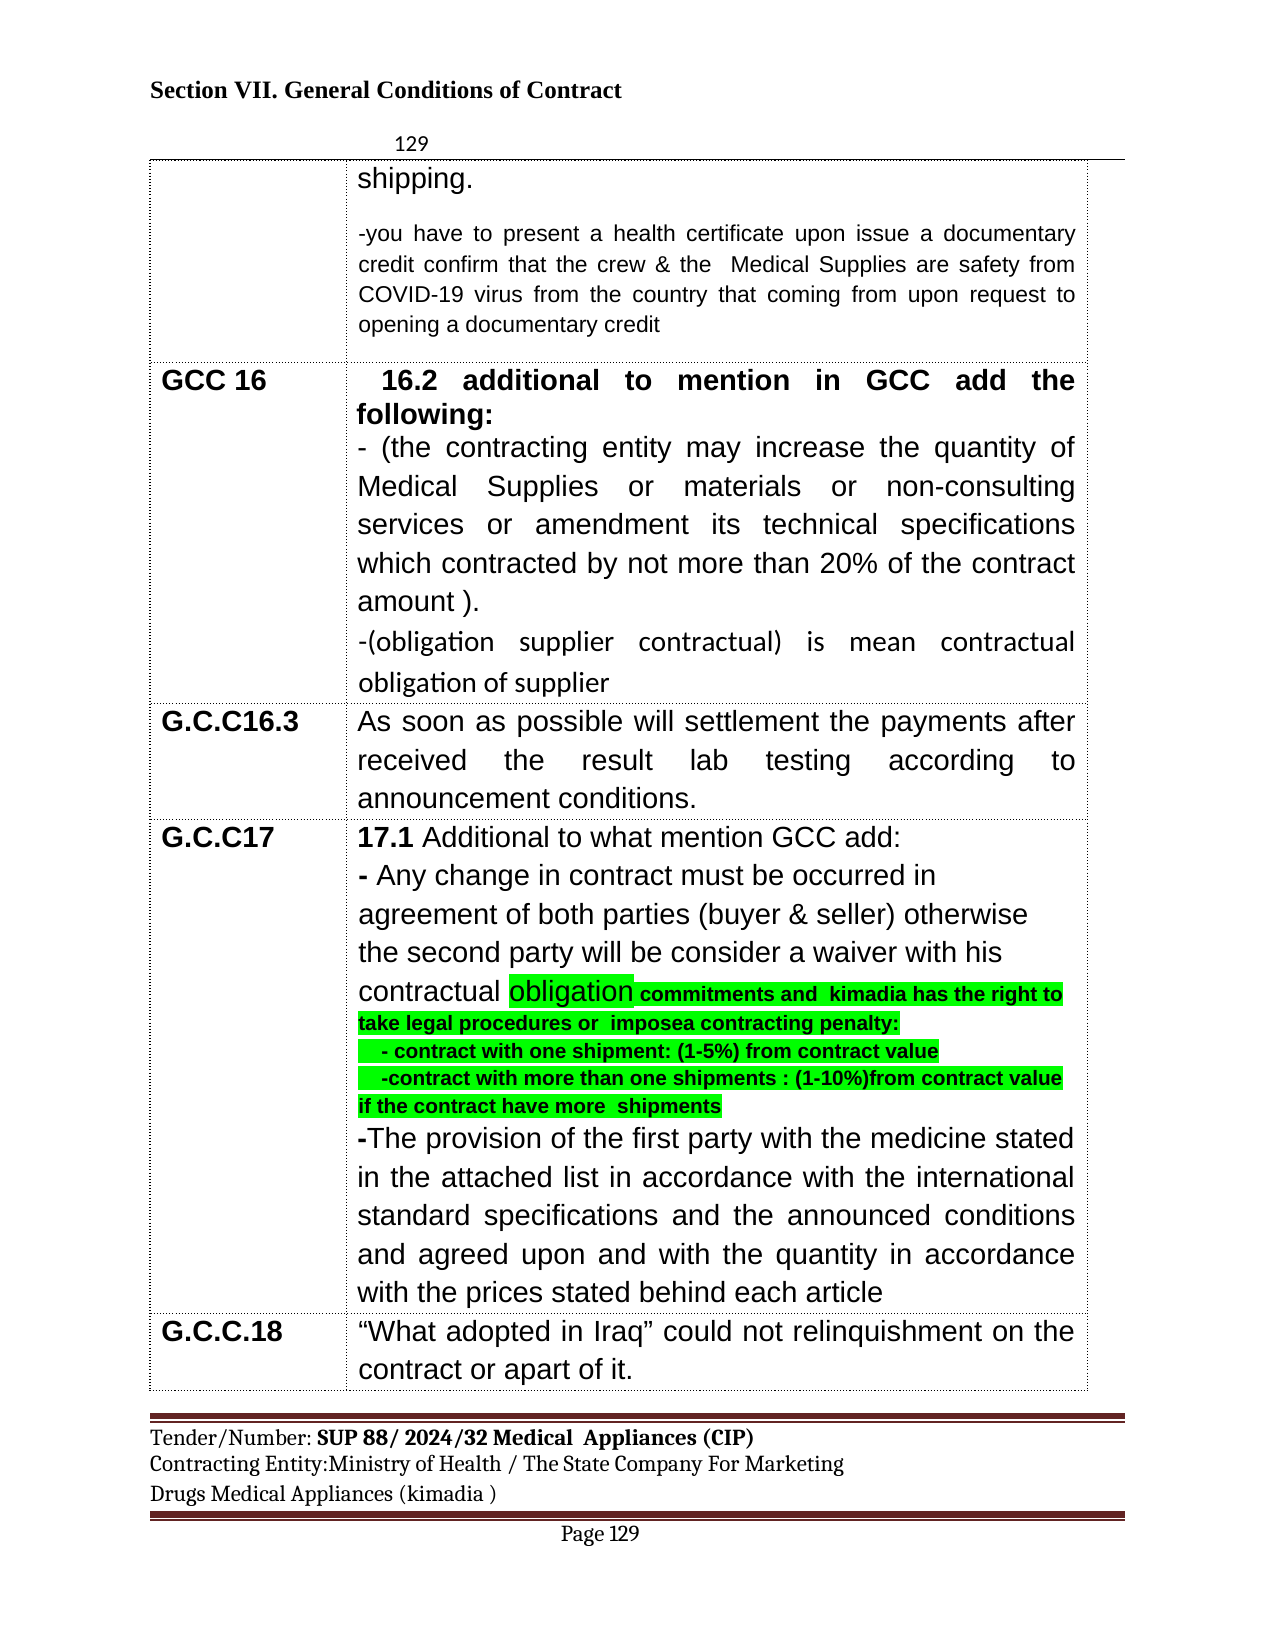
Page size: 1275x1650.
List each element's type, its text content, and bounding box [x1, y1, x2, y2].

table_cell GCC 16 [150, 362, 347, 703]
table_cell 17.1 Additional to what mention GCC add: - Any change in contract must be occurred in agreement of both parties (buyer & seller) otherwise the second party will be consider a waiver with his contractual obligation commitments and kimadia has the right to take legal procedures or imposea contracting penalty: - contract with one shipment: (1-5%) from contract value -contract with more than one shipments : (1-10%)from contract value if the contract have more shipments -The provision of the first party with the medicine stated in the attached list in accordance with the international standard specifications and the announced conditions and agreed upon and with the quantity in accordance with the prices stated behind each article [347, 819, 1087, 1313]
table_cell 16.2 additional to mention in GCC add the following: - (the contracting entity may increase the quantity of Medical Supplies or materials or non-consulting services or amendment its technical specifications which contracted by not more than 20% of the contract amount ). -(obligation supplier contractual) is mean contractual obligation of supplier [347, 362, 1087, 703]
table_cell As soon as possible will settlement the payments after received the result lab testing according to announcement conditions. [347, 703, 1087, 819]
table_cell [347, 1313, 1087, 1390]
table_cell [150, 160, 347, 362]
table_cell G.C.C17 [150, 819, 347, 1313]
table_cell G.C.C16.3 [150, 703, 347, 819]
table_cell G.C.C.18 [150, 1313, 347, 1390]
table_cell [347, 160, 1087, 362]
